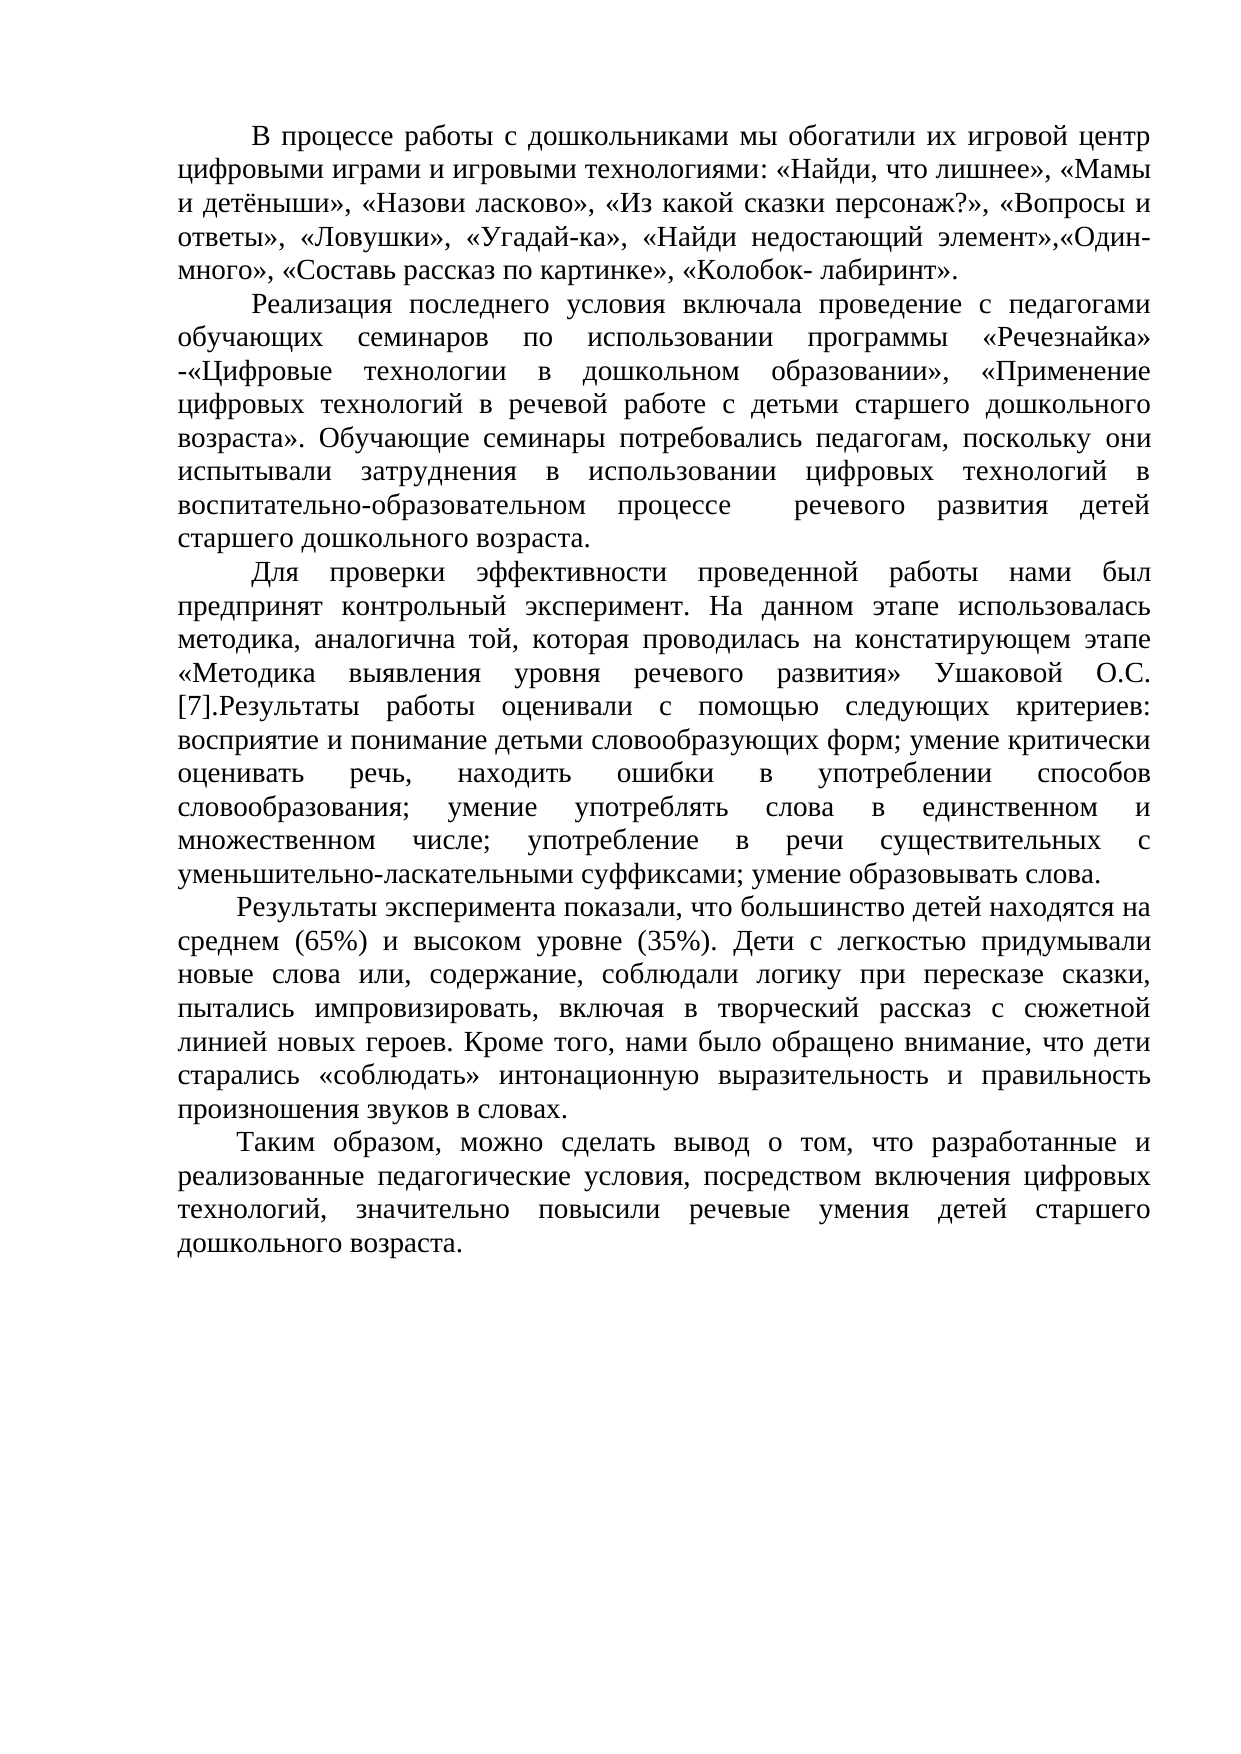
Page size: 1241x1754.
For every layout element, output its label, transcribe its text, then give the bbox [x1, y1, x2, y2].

text Реализация последнего условия включала проведение с педагогами обучающих семинаров по использовании программы «Речезнайка» -«Цифровые технологии в дошкольном образовании», «Применение цифровых технологий в речевой работе с детьми старшего дошкольного возраста». Обучающие семинары потребовались педагогам, поскольку они испытывали затруднения в использовании цифровых технологий в воспитательно-образовательном процессе речевого развития детей старшего дошкольного возраста. [177, 286, 1152, 554]
text Таким образом, можно сделать вывод о том, что разработанные и реализованные педагогические условия, посредством включения цифровых технологий, значительно повысили речевые умения детей старшего дошкольного возраста. [177, 1124, 1152, 1258]
text В процессе работы с дошкольниками мы обогатили их игровой центр цифровыми играми и игровыми технологиями: «Найди, что лишнее», «Мамы и детёныши», «Назови ласково», «Из какой сказки персонаж?», «Вопросы и ответы», «Ловушки», «Угадай-ка», «Найди недостающий элемент»,«Один-много», «Составь рассказ по картинке», «Колобок- лабиринт». [177, 118, 1152, 286]
text Результаты эксперимента показали, что большинство детей находятся на среднем (65%) и высоком уровне (35%). Дети с легкостью придумывали новые слова или, содержание, соблюдали логику при пересказе сказки, пытались импровизировать, включая в творческий рассказ с сюжетной линией новых героев. Кроме того, нами было обращено внимание, что дети старались «соблюдать» интонационную выразительность и правильность произношения звуков в словах. [177, 889, 1152, 1124]
text Для проверки эффективности проведенной работы нами был предпринят контрольный эксперимент. На данном этапе использовалась методика, аналогична той, которая проводилась на констатирующем этапе «Методика выявления уровня речевого развития» Ушаковой О.С.[7].Результаты работы оценивали с помощью следующих критериев: восприятие и понимание детьми словообразующих форм; умение критически оценивать речь, находить ошибки в употреблении способов словообразования; умение употреблять слова в единственном и множественном числе; употребление в речи существительных с уменьшительно-ласкательными суффиксами; умение образовывать слова. [177, 554, 1152, 655]
text Для проверки эффективности проведенной работы нами был предпринят контрольный эксперимент. На данном этапе использовалась методика, аналогична той, которая проводилась на констатирующем этапе «Методика выявления уровня речевого развития» Ушаковой О.С.[7].Результаты работы оценивали с помощью следующих критериев: восприятие и понимание детьми словообразующих форм; умение критически оценивать речь, находить ошибки в употреблении способов словообразования; умение употреблять слова в единственном и множественном числе; употребление в речи существительных с уменьшительно-ласкательными суффиксами; умение образовывать слова. [177, 688, 1152, 889]
